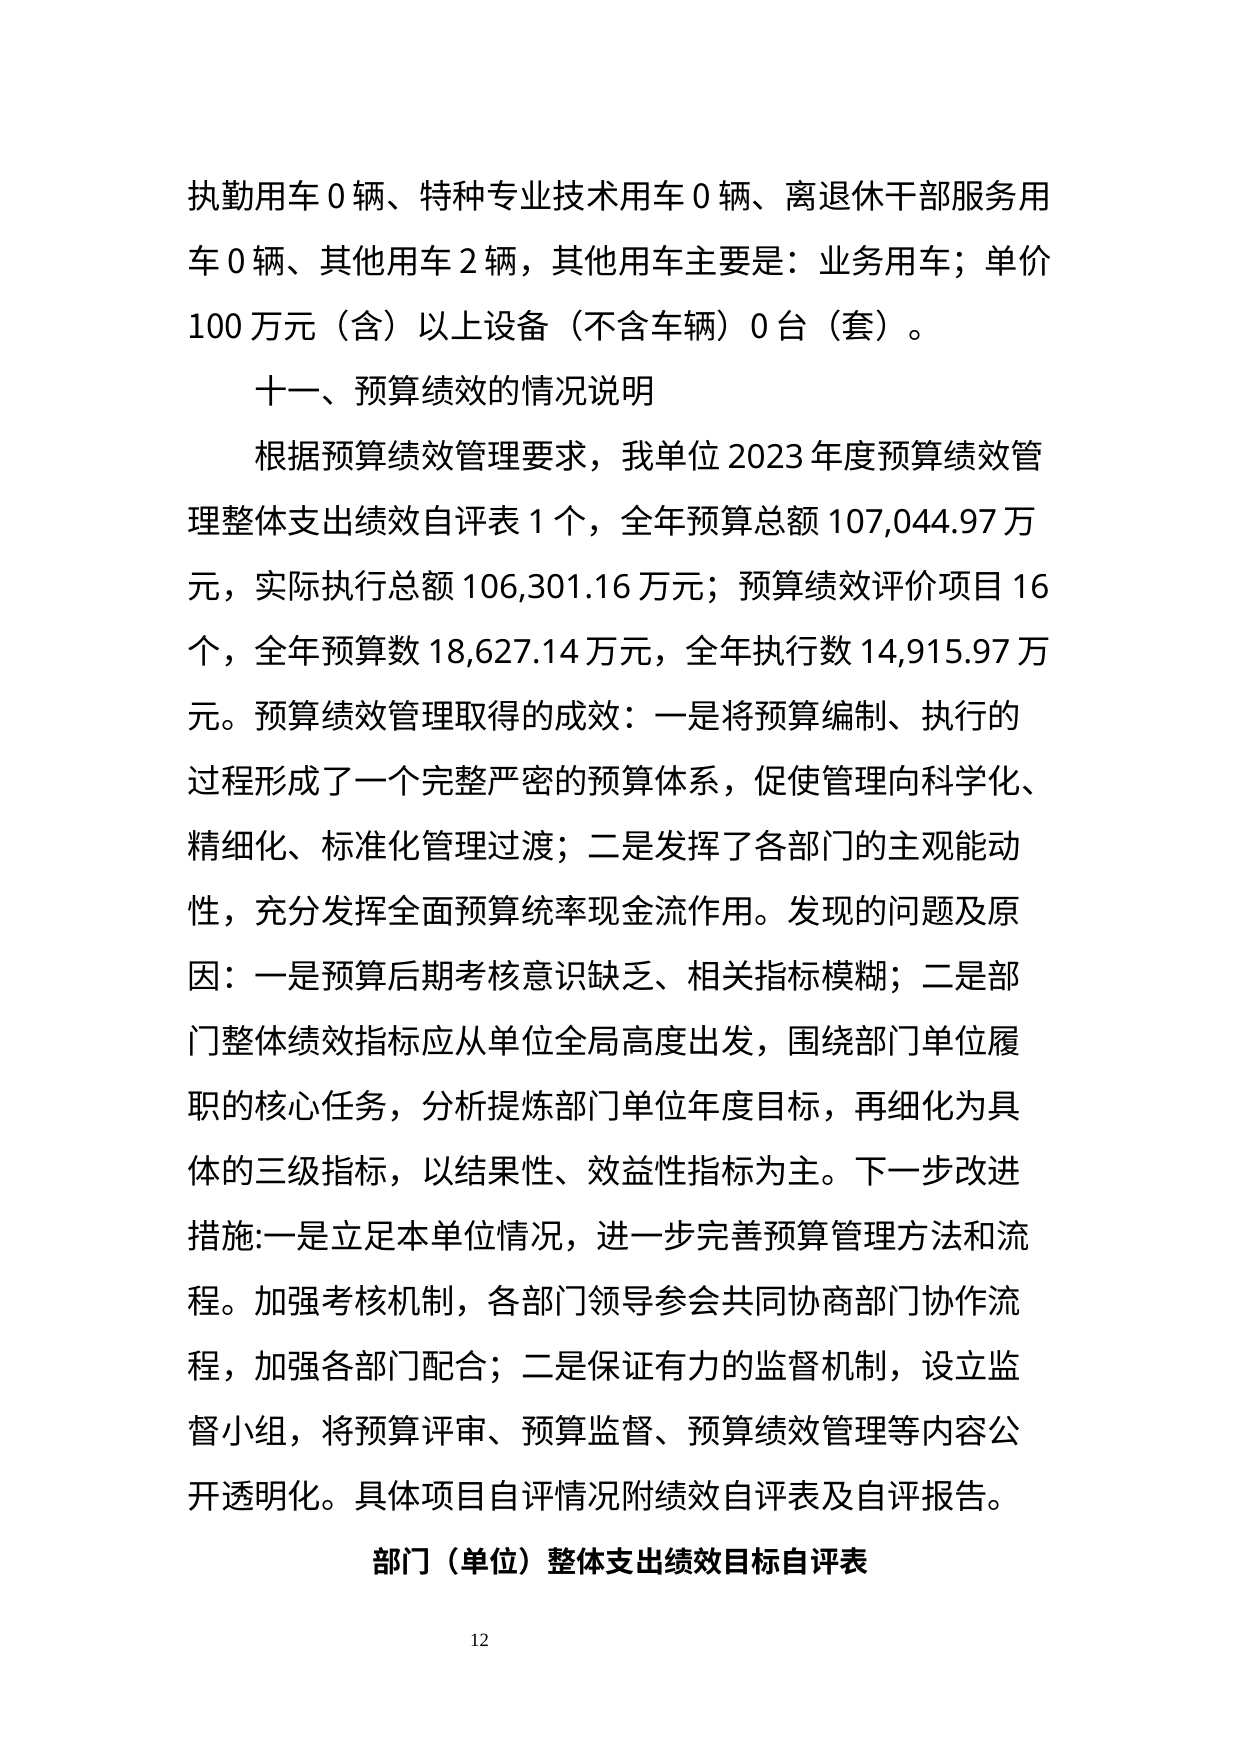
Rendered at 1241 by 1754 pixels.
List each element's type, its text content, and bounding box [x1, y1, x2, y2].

text 根据预算绩效管理要求，我单位2023年度预算绩效管理整体支出绩效自评表1个，全年预算总额107,044.97万元，实际执行总额106,301.16万元；预算绩效评价项目16个，全年预算数18,627.14万元，全年执行数14,915.97万元。预算绩效管理取得的成效：一是将预算编制、执行的过程形成了一个完整严密的预算体系，促使管理向科学化、精细化、标准化管理过渡；二是发挥了各部门的主观能动性，充分发挥全面预算统率现金流作用。发现的问题及原因：一是预算后期考核意识缺乏、相关指标模糊；二是部门整体绩效指标应从单位全局高度出发，围绕部门单位履职的核心任务，分析提炼部门单位年度目标，再细化为具体的三级指标，以结果性、效益性指标为主。下一步改进措施:一是立足本单位情况，进一步完善预算管理方法和流程。加强考核机制，各部门领导参会共同协商部门协作流程，加强各部门配合；二是保证有力的监督机制，设立监督小组，将预算评审、预算监督、预算绩效管理等内容公开透明化。具体项目自评情况附绩效自评表及自评报告。 [187, 422, 1053, 1527]
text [187, 162, 1053, 357]
text 十一、预算绩效的情况说明 [187, 357, 1053, 422]
text 部门（单位）整体支出绩效目标自评表 [187, 1527, 1053, 1592]
